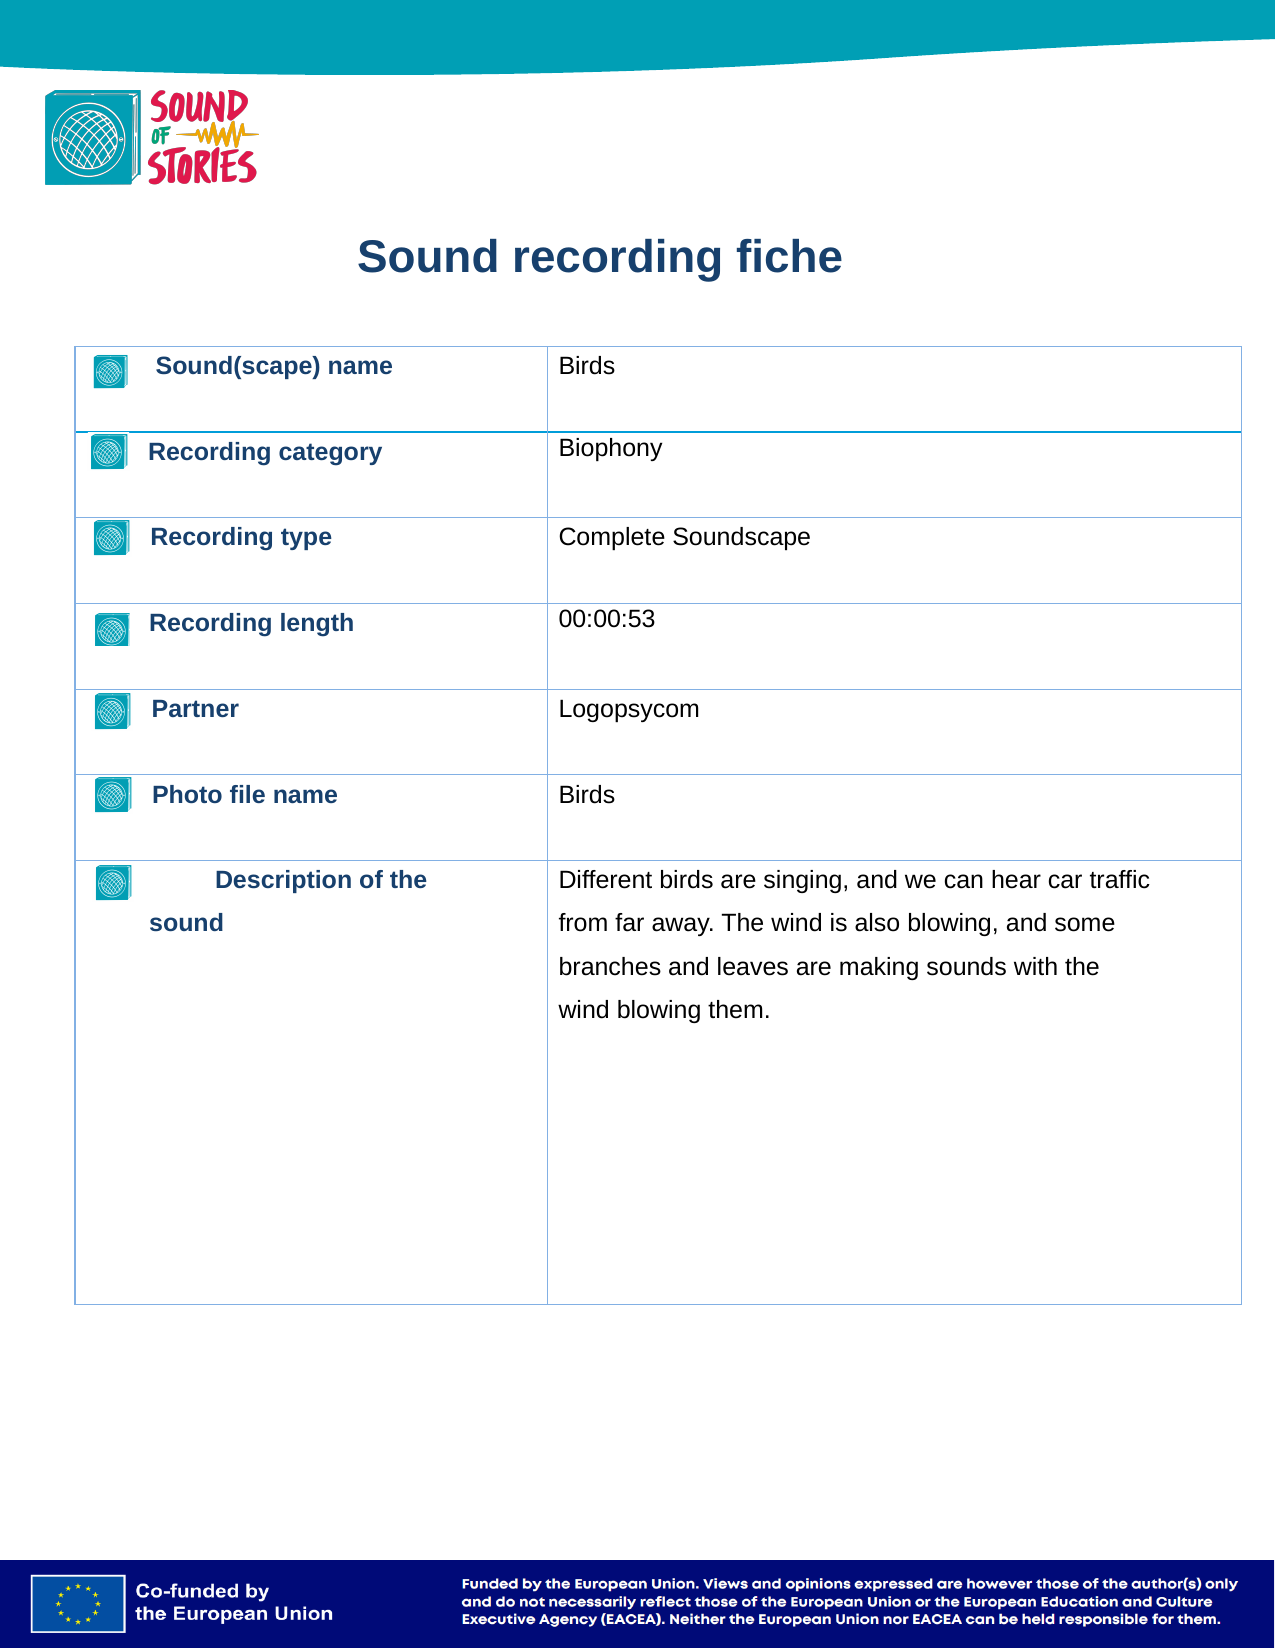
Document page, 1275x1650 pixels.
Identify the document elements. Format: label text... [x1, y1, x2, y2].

picture [90, 518, 132, 557]
picture [45, 90, 259, 185]
picture [90, 353, 130, 390]
table_cell Birds [548, 775, 1241, 860]
table_cell Partner [76, 690, 547, 774]
table_cell Biophony [548, 433, 1241, 517]
picture [92, 611, 130, 646]
table_cell Complete Soundscape [548, 518, 1241, 603]
table_header Sound(scape) name [76, 347, 547, 431]
text Sound recording fiche [75, 229, 1125, 282]
picture [92, 863, 134, 902]
picture [87, 433, 130, 471]
table_header Birds [548, 347, 1241, 431]
picture [91, 691, 133, 731]
table_cell 00:00:53 [548, 604, 1241, 689]
table_cell Different birds are singing, and we can hear car traffic from far away. The wind is also blowing, and some branches and leaves are making sounds with the wind blowing them. [548, 861, 1241, 1304]
table_cell Recording category [76, 433, 547, 517]
table_cell Recording length [76, 604, 547, 689]
table_cell Logopsycom [548, 690, 1241, 774]
table_cell Photo file name [76, 775, 547, 860]
picture [0, 1560, 1275, 1648]
table_cell Recording type [76, 518, 547, 603]
picture [91, 775, 133, 814]
table_cell Description of the sound [76, 861, 547, 1304]
